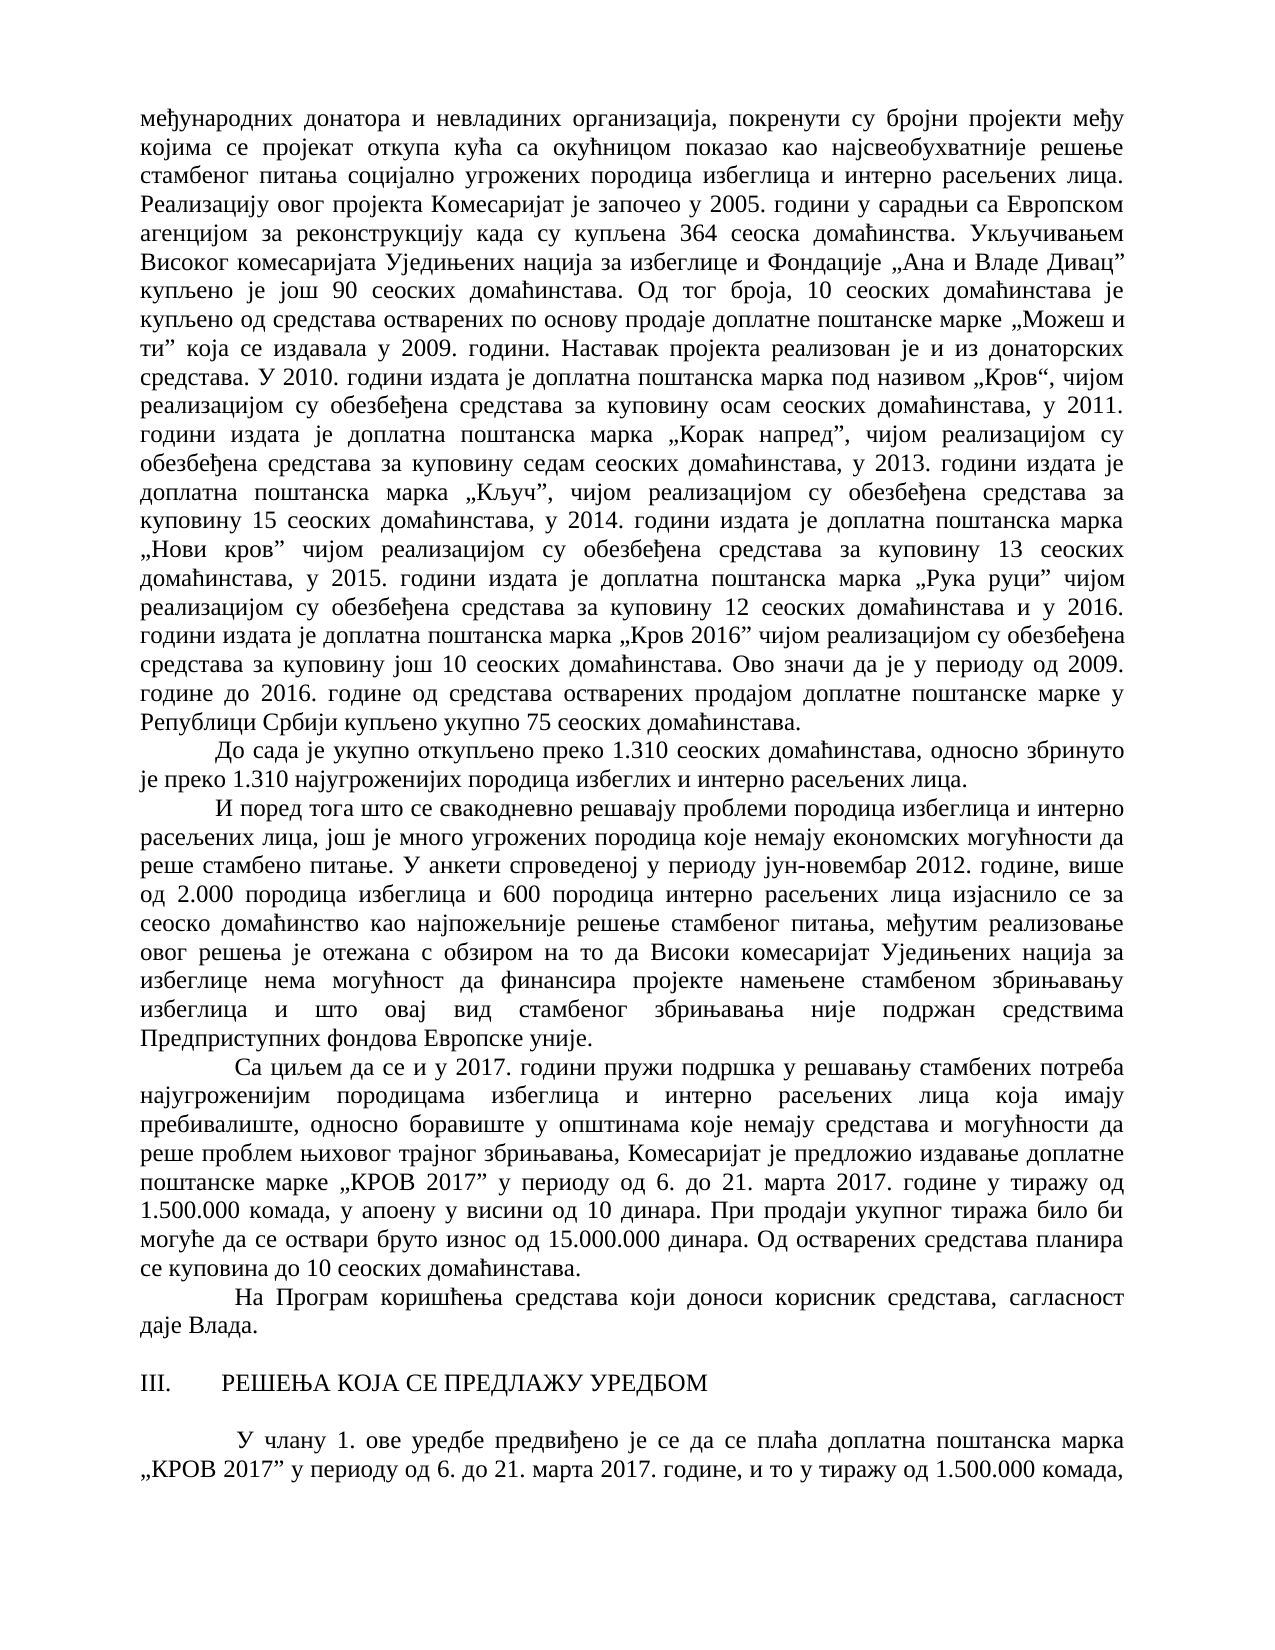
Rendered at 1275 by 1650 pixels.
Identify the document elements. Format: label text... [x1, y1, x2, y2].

text III. РЕШЕЊА КОЈА СЕ ПРЕДЛАЖУ УРЕДБОМ [140, 1368, 1125, 1397]
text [140, 103, 1125, 736]
text До сада је укупно откупљено преко 1.310 сеоских домаћинстава, односно збринуто је преко 1.310 најугроженијих породица избеглих и интерно расељених лица. [140, 736, 1125, 793]
text Са циљем да се и у 2017. години пружи подршка у решавању стамбених потреба најугроженијим породицама избеглица и интерно расељених лица која имају пребивалиште, односно боравиште у општинама које немају средстава и могућности да реше проблем њиховог трајног збрињавања, Комесаријат је предложио издавање доплатне поштанске марке „КРОВ 2017” у периоду од 6. до 21. марта 2017. године у тиражу од 1.500.000 комада, у апоену у висини од 10 динара. При продаји укупног тиража било би могуће да се оствари бруто износ од 15.000.000 динара. Од остварених средстава планира се куповина до 10 сеоских домаћинстава. [140, 1052, 1125, 1282]
text На Програм коришћења средстава који доноси корисник средстава, сагласност даје Влада. [140, 1282, 1125, 1339]
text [140, 1426, 1125, 1483]
text И поред тога што се свакодневно решавају проблеми породица избеглица и интерно расељених лица, још је много угрожених породица које немају економских могућности да реше стамбено питање. У анкети спроведеној у периоду јун-новембар 2012. године, више од 2.000 породица избеглица и 600 породица интерно расељених лица изјаснило се за сеоско домаћинство као најпожељније решење стамбеног питања, међутим реализовање овог решења је отежана с обзиром на то да Високи комесаријат Уједињених нација за избеглице нема могућност да финансира пројекте намењене стамбеном збрињавању избеглица и што овај вид стамбеног збрињавања није подржан средствима Предприступних фондова Европске уније. [140, 793, 1125, 1052]
